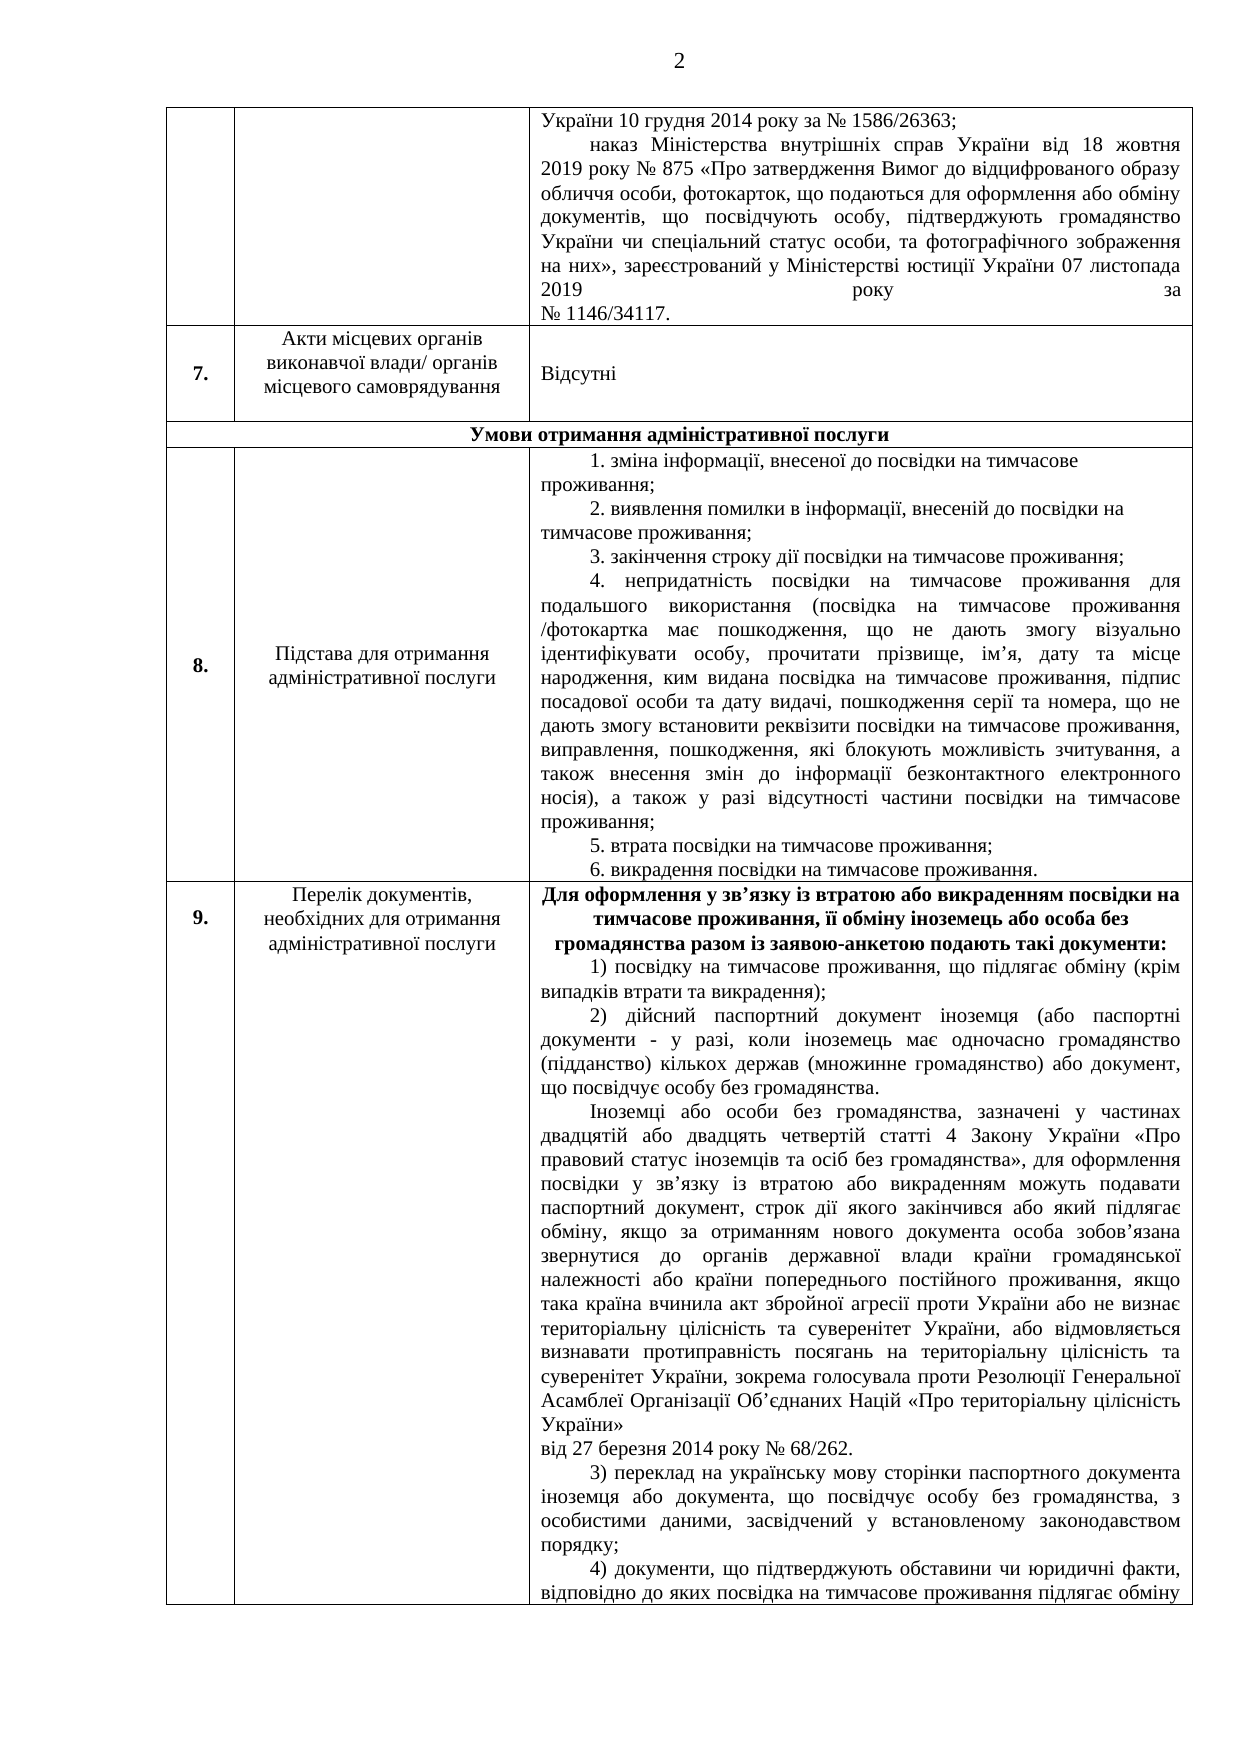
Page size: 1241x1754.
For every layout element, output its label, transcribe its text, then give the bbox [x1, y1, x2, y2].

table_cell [530, 882, 1192, 1604]
table_cell Підстава для отримання адміністративної послуги [235, 448, 529, 881]
table_cell Відсутні [530, 326, 1192, 421]
table_cell 8. [167, 448, 234, 881]
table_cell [235, 882, 529, 1604]
table_cell 9. [167, 882, 234, 1604]
table_cell Умови отримання адміністративної послуги [167, 422, 1192, 447]
table_cell Акти місцевих органів виконавчої влади/ органів місцевого самоврядування [235, 326, 529, 421]
table_cell 7. [167, 326, 234, 421]
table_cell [530, 108, 1192, 325]
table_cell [235, 108, 529, 325]
table_cell 6. [167, 108, 234, 325]
table_cell 1. зміна інформації, внесеної до посвідки на тимчасове проживання; 2. виявлення помилки в інформації, внесеній до посвідки на тимчасове проживання; 3. закінчення строку дії посвідки на тимчасове проживання; 4. непридатність посвідки на тимчасове проживання для подальшого використання (посвідка на тимчасове проживання /фотокартка має пошкодження, що не дають змогу візуально ідентифікувати особу, прочитати прізвище, ім’я, дату та місце народження, ким видана посвідка на тимчасове проживання, підпис посадової особи та дату видачі, пошкодження серії та номера, що не дають змогу встановити реквізити посвідки на тимчасове проживання, виправлення, пошкодження, які блокують можливість зчитування, а також внесення змін до інформації безконтактного електронного носія), а також у разі відсутності частини посвідки на тимчасове проживання; 5. втрата посвідки на тимчасове проживання; 6. викрадення посвідки на тимчасове проживання. [530, 448, 1192, 881]
